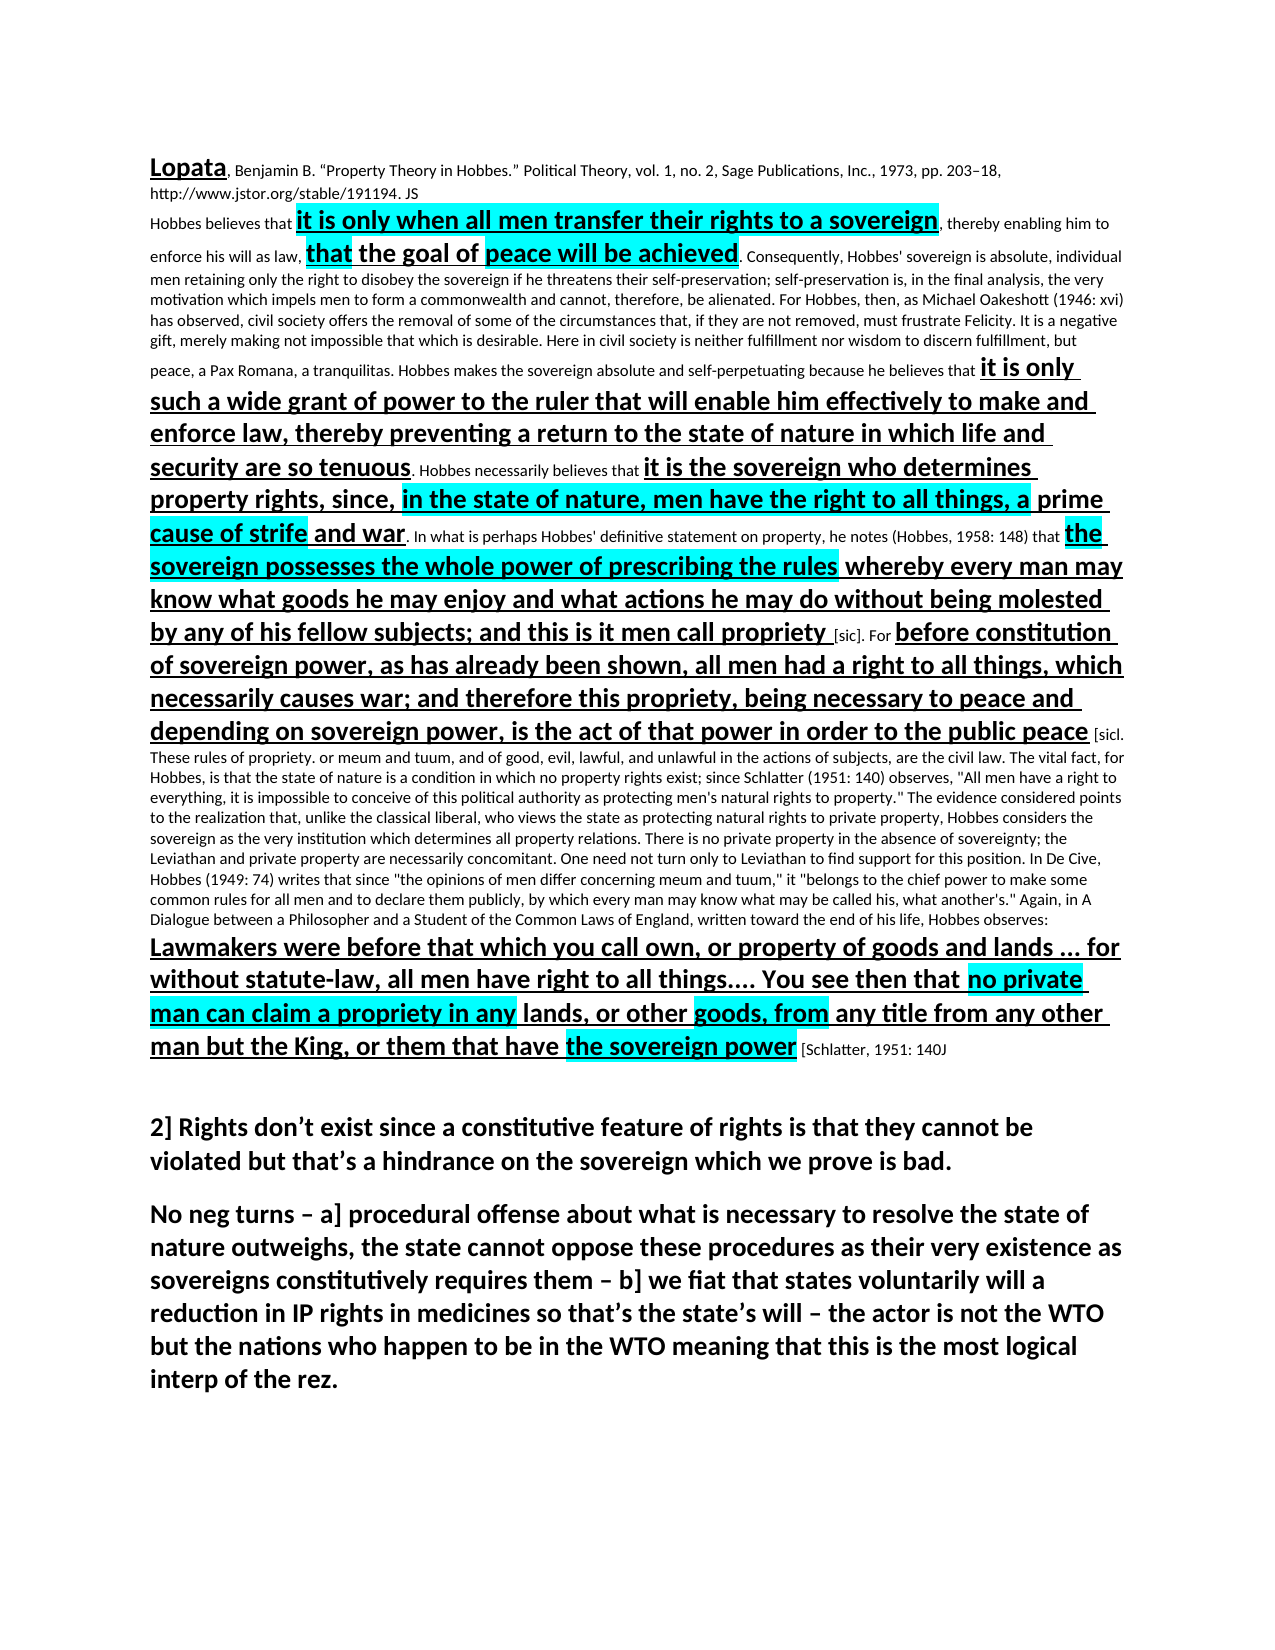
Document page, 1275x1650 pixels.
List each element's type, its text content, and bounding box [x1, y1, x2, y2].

subtitle 2] Rights don’t exist since a constitutive feature of rights is that they cannot be violated but that’s a hindrance on the sovereign which we prove is bad. [150, 1111, 1125, 1177]
text Hobbes believes that it is only when all men transfer their rights to a sovereign, thereby enabling him to enforce his will as law, that the goal of peace will be achieved. Consequently, Hobbes' sovereign is absolute, individual men retaining only the right to disobey the sovereign if he threatens their self-preservation; self-preservation is, in the final analysis, the very motivation which impels men to form a commonwealth and cannot, therefore, be alienated. For Hobbes, then, as Michael Oakeshott (1946: xvi) has observed, civil society offers the removal of some of the circumstances that, if they are not removed, must frustrate Felicity. It is a negative gift, merely making not impossible that which is desirable. Here in civil society is neither fulfillment nor wisdom to discern fulfillment, but peace, a Pax Romana, a tranquilitas. Hobbes makes the sovereign absolute and self-perpetuating because he believes that it is only such a wide grant of power to the ruler that will enable him effectively to make and enforce law, thereby preventing a return to the state of nature in which life and security are so tenuous. Hobbes necessarily believes that it is the sovereign who determines property rights, since, in the state of nature, men have the right to all things, a prime cause of strife and war. In what is perhaps Hobbes' definitive statement on property, he notes (Hobbes, 1958: 148) that the sovereign possesses the whole power of prescribing the rules whereby every man may know what goods he may enjoy and what actions he may do without being molested by any of his fellow subjects; and this is it men call propriety [sic]. For before constitution of sovereign power, as has already been shown, all men had a right to all things, which necessarily causes war; and therefore this propriety, being necessary to peace and depending on sovereign power, is the act of that power in order to the public peace [sicl. These rules of propriety. or meum and tuum, and of good, evil, lawful, and unlawful in the actions of subjects, are the civil law. The vital fact, for Hobbes, is that the state of nature is a condition in which no property rights exist; since Schlatter (1951: 140) observes, "All men have a right to everything, it is impossible to conceive of this political authority as protecting men's natural rights to property." The evidence considered points to the realization that, unlike the classical liberal, who views the state as protecting natural rights to private property, Hobbes considers the sovereign as the very institution which determines all property relations. There is no private property in the absence of sovereignty; the Leviathan and private property are necessarily concomitant. One need not turn only to Leviathan to find support for this position. In De Cive, Hobbes (1949: 74) writes that since "the opinions of men differ concerning meum and tuum," it "belongs to the chief power to make some common rules for all men and to declare them publicly, by which every man may know what may be called his, what another's." Again, in A Dialogue between a Philosopher and a Student of the Common Laws of England, written toward the end of his life, Hobbes observes: Lawmakers were before that which you call own, or property of goods and lands ... for without statute-law, all men have right to all things.... You see then that no private man can claim a propriety in any lands, or other goods, from any title from any other man but the King, or them that have the sovereign power [Schlatter, 1951: 140J [150, 203, 1125, 1062]
text Lopata, Benjamin B. “Property Theory in Hobbes.” Political Theory, vol. 1, no. 2, Sage Publications, Inc., 1973, pp. 203–18, http://www.jstor.org/stable/191194. JS [150, 150, 1125, 203]
subtitle No neg turns – a] procedural offense about what is necessary to resolve the state of nature outweighs, the state cannot oppose these procedures as their very existence as sovereigns constitutively requires them – b] we fiat that states voluntarily will a reduction in IP rights in medicines so that’s the state’s will – the actor is not the WTO but the nations who happen to be in the WTO meaning that this is the most logical interp of the rez. [150, 1197, 1125, 1396]
